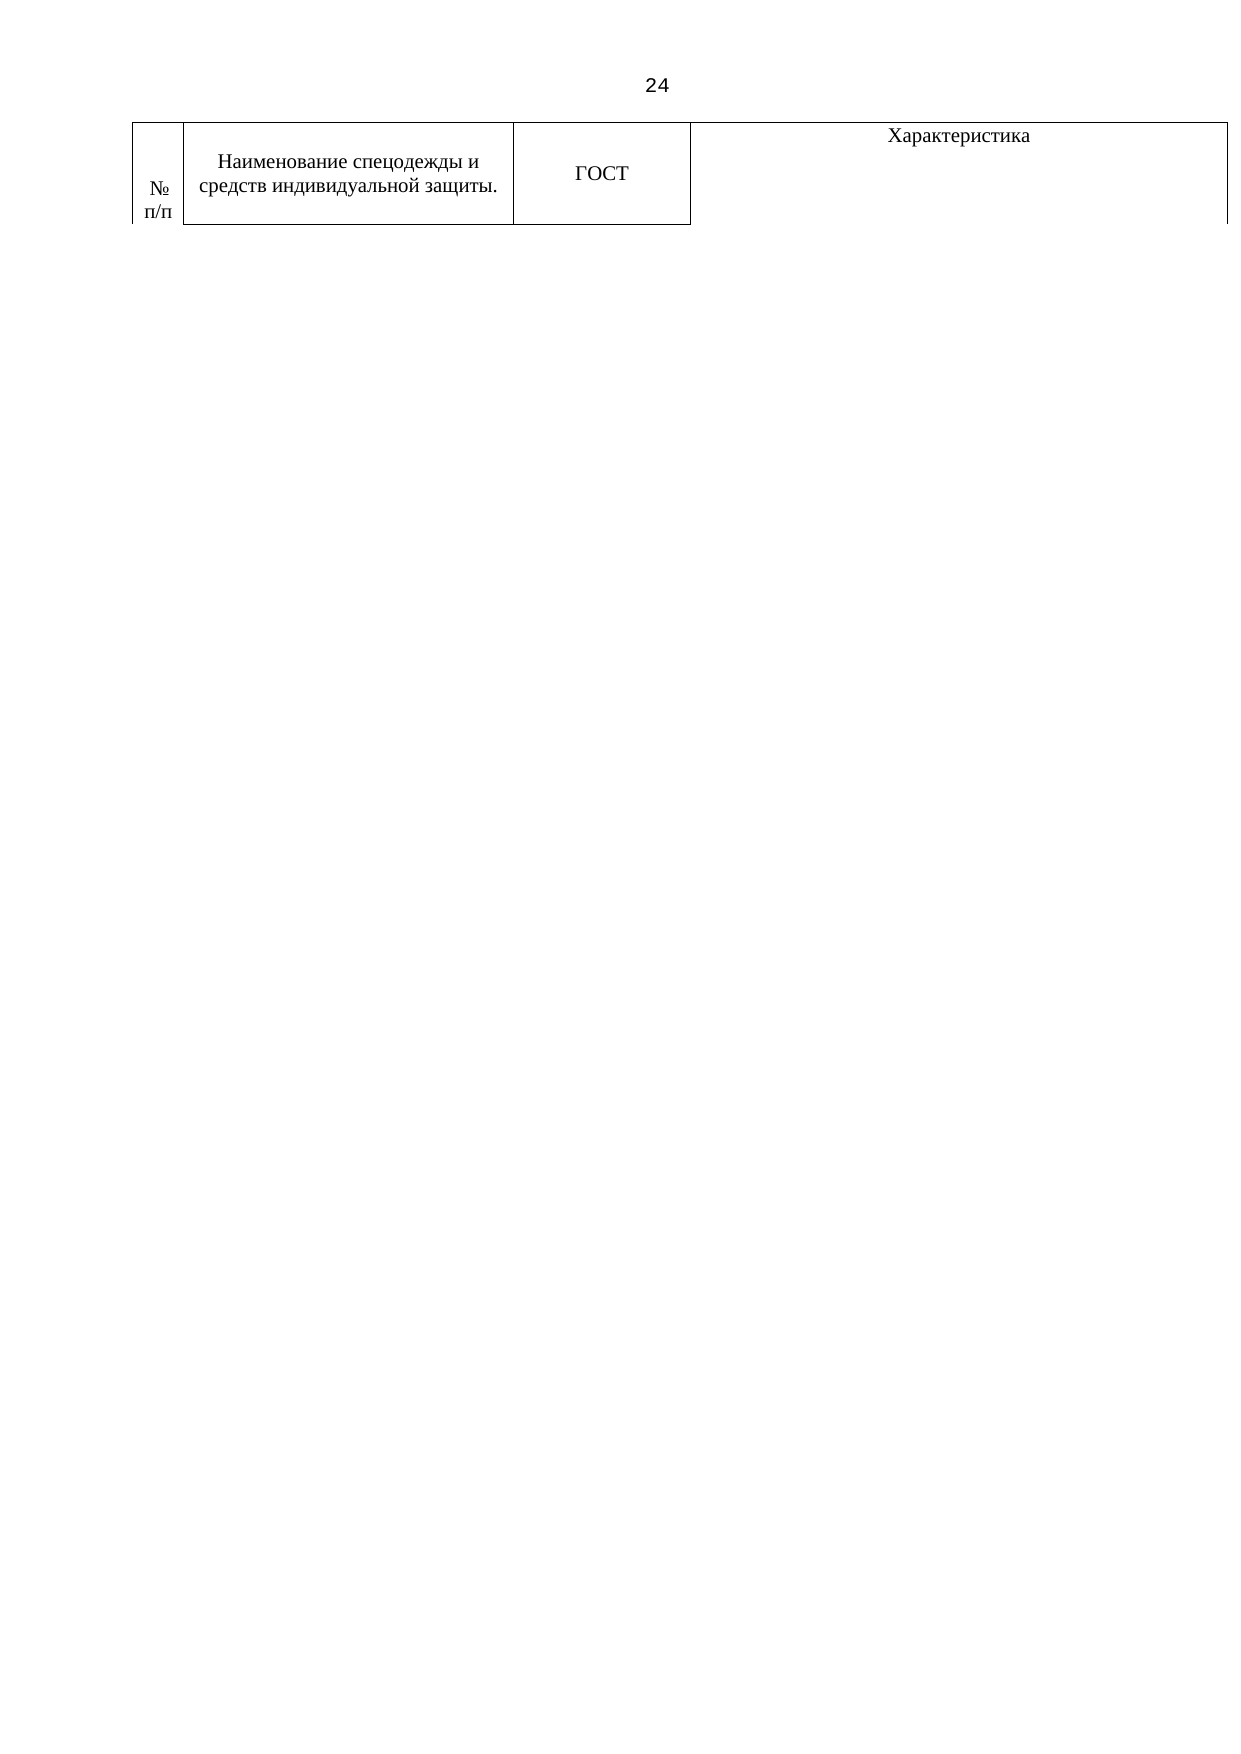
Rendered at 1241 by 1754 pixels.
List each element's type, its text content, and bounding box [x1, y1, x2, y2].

table_header Наименование спецодежды и средств индивидуальной защиты. [184, 123, 513, 223]
table_header ГОСТ [514, 123, 690, 223]
table_header № п/п [133, 123, 183, 223]
table_header Характеристика [691, 123, 1227, 223]
